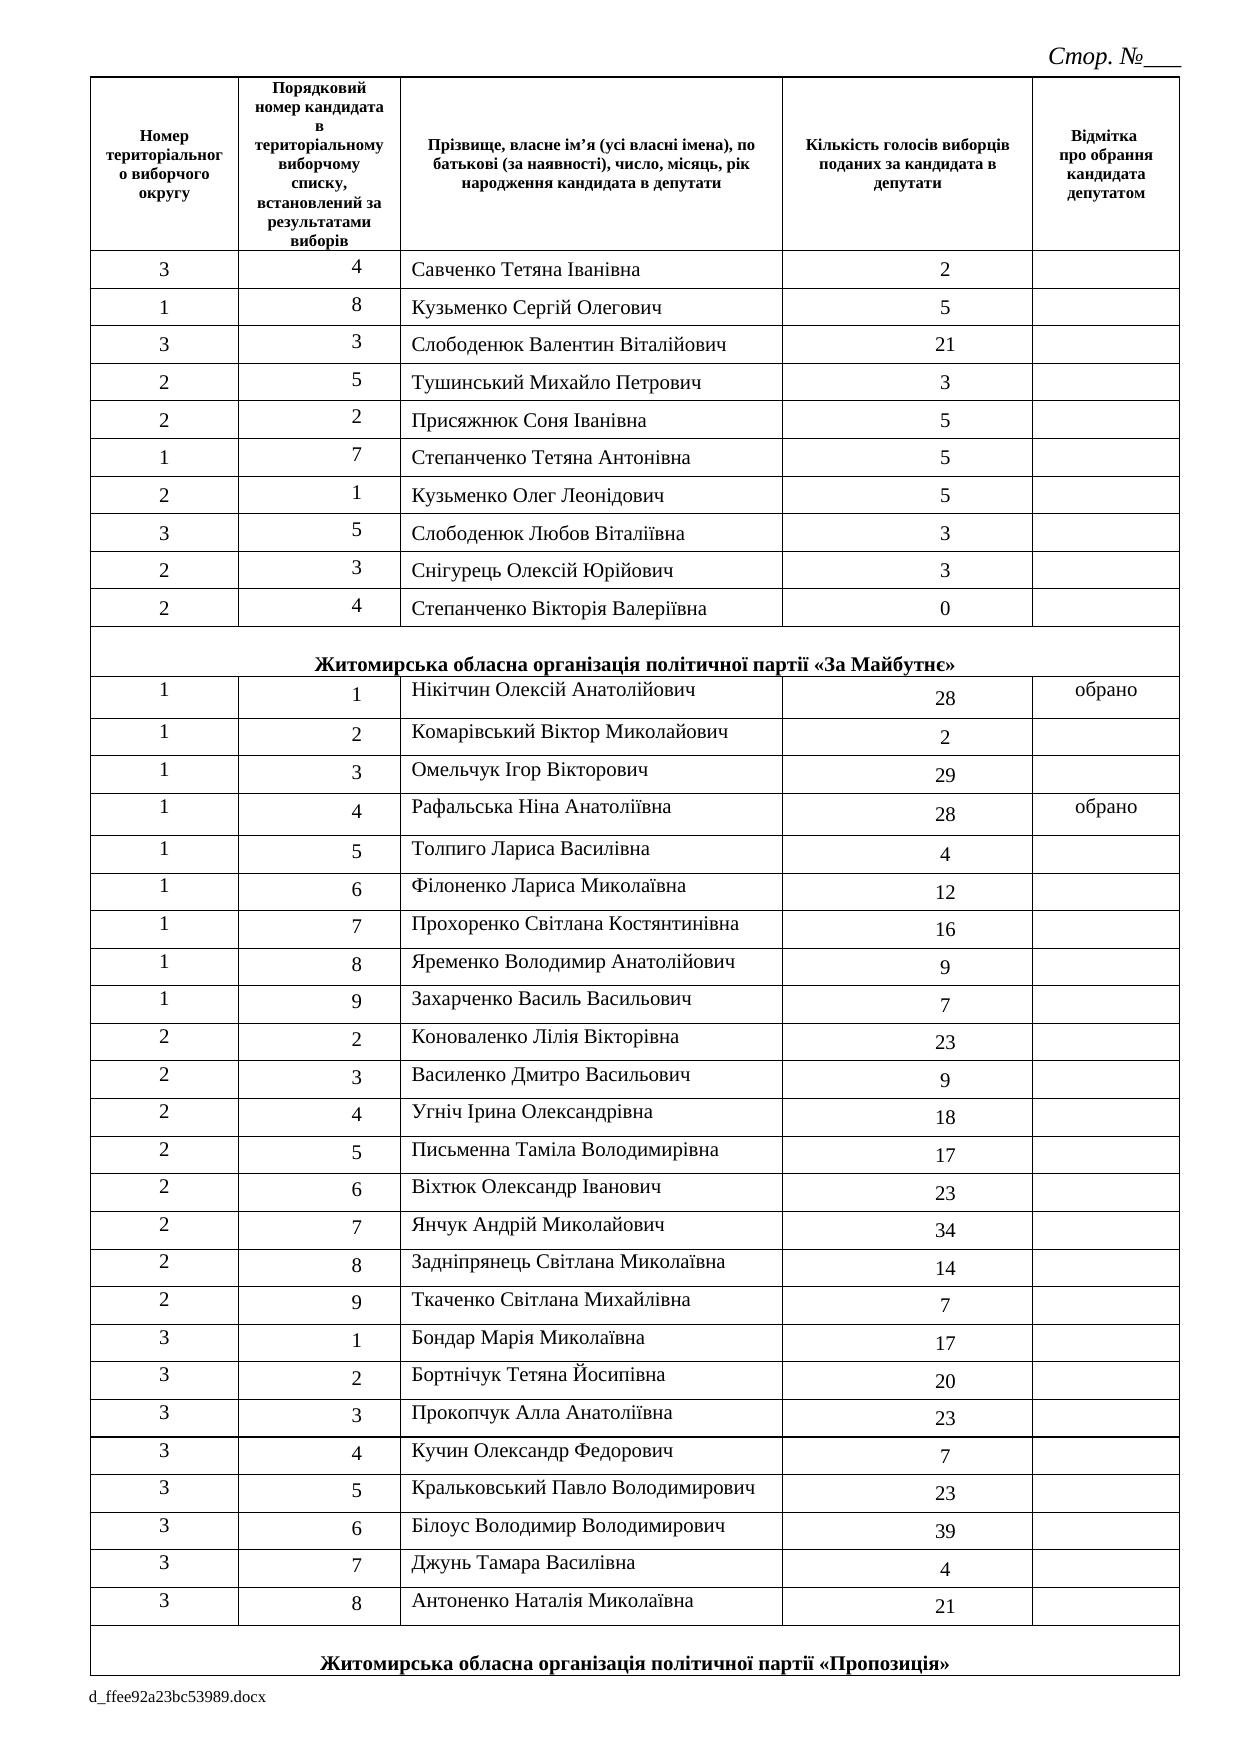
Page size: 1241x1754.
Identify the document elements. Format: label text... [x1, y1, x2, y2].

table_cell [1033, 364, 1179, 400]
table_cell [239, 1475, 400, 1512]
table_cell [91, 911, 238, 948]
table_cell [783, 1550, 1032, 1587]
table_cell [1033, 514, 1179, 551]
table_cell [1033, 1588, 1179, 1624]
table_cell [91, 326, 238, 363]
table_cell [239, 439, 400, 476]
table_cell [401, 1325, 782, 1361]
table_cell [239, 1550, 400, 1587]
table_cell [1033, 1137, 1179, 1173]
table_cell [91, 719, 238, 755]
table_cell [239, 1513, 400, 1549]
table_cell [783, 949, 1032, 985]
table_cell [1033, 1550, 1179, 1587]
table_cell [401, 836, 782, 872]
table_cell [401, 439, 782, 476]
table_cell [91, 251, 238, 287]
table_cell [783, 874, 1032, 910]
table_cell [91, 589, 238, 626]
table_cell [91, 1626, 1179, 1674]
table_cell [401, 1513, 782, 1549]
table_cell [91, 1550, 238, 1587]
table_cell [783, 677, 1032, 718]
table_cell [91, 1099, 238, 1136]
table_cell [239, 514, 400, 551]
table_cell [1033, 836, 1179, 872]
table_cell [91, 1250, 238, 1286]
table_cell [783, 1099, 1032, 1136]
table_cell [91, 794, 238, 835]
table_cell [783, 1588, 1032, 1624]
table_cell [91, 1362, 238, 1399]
table_header Відмітка про обрання кандидата депутатом [1033, 78, 1179, 250]
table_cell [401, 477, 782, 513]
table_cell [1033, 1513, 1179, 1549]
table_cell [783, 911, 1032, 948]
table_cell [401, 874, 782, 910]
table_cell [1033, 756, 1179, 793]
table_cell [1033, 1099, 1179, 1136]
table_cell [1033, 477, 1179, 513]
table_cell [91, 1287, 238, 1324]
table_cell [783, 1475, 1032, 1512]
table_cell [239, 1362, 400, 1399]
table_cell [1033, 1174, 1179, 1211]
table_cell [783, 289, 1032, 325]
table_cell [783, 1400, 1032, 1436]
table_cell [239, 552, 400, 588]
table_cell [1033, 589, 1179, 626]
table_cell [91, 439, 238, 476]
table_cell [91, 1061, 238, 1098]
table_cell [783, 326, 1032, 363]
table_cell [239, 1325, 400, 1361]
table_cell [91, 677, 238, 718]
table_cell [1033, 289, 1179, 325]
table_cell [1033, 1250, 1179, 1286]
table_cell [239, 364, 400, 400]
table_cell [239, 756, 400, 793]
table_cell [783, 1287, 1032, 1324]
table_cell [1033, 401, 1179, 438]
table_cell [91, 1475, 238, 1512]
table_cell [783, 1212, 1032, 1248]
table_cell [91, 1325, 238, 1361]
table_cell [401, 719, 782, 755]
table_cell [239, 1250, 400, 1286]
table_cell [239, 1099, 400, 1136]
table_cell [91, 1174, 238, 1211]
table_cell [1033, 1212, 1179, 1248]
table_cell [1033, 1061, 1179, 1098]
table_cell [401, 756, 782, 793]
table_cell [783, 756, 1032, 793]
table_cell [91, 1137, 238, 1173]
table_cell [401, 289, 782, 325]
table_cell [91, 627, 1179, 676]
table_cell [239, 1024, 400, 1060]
table_header Порядковий номер кандидата в територіальному виборчому списку, встановлений за результатами виборів [239, 78, 400, 250]
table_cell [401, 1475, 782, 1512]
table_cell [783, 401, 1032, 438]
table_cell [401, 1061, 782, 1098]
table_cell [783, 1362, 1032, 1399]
table_header Номер територіального виборчого округу [91, 78, 238, 250]
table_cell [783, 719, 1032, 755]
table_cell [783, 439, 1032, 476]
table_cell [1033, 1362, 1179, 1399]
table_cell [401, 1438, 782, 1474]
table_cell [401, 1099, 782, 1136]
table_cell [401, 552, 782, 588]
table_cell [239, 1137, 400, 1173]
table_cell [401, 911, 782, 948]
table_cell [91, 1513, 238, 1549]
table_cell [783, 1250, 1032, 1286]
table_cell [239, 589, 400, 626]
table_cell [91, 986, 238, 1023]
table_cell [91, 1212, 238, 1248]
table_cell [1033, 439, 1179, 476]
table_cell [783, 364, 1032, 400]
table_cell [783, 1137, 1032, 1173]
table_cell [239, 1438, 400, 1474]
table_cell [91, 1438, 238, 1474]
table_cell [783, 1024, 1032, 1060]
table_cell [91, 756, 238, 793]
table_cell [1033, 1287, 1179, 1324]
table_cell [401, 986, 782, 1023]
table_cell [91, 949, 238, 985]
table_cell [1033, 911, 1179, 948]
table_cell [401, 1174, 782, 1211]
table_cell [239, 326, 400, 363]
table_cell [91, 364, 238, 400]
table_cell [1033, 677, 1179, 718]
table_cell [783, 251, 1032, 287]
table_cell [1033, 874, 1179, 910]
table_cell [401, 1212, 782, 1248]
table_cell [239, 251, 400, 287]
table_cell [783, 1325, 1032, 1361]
table_header Кількість голосів виборців поданих за кандидата в депутати [783, 78, 1032, 250]
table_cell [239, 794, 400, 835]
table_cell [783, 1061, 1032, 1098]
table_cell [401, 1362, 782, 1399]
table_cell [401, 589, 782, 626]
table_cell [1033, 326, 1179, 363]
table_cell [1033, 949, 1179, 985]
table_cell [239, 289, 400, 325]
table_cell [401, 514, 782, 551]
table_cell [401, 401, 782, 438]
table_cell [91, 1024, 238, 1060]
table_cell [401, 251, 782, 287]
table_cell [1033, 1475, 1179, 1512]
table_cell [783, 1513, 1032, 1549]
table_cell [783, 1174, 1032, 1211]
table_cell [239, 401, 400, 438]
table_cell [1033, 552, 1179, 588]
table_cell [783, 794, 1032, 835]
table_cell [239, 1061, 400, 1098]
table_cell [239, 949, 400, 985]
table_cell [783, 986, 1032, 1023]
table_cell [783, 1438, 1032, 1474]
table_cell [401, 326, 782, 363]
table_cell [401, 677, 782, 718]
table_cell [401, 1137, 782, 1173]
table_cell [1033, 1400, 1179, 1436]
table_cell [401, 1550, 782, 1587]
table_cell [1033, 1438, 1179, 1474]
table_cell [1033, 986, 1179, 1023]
table_header Прізвище, власне ім’я (усі власні імена), по батькові (за наявності), число, місяць, рік народження кандидата в депутати [401, 78, 782, 250]
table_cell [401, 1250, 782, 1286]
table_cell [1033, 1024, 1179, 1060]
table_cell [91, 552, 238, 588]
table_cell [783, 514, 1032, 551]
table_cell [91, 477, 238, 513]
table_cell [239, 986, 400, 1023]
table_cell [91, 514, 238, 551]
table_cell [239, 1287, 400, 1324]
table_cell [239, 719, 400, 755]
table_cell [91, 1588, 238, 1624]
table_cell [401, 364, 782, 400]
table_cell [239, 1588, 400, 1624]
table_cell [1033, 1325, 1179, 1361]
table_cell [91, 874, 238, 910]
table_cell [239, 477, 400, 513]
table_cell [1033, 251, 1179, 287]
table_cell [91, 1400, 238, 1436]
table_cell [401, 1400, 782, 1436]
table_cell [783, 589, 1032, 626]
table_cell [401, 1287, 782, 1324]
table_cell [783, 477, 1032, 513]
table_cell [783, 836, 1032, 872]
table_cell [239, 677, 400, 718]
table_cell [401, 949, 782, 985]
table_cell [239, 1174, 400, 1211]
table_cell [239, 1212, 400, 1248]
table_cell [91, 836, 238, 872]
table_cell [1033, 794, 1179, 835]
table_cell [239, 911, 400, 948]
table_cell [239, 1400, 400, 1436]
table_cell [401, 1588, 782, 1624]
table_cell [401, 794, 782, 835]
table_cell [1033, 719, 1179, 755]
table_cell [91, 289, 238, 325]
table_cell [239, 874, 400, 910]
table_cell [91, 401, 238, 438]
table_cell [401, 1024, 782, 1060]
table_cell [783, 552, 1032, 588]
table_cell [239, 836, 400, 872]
